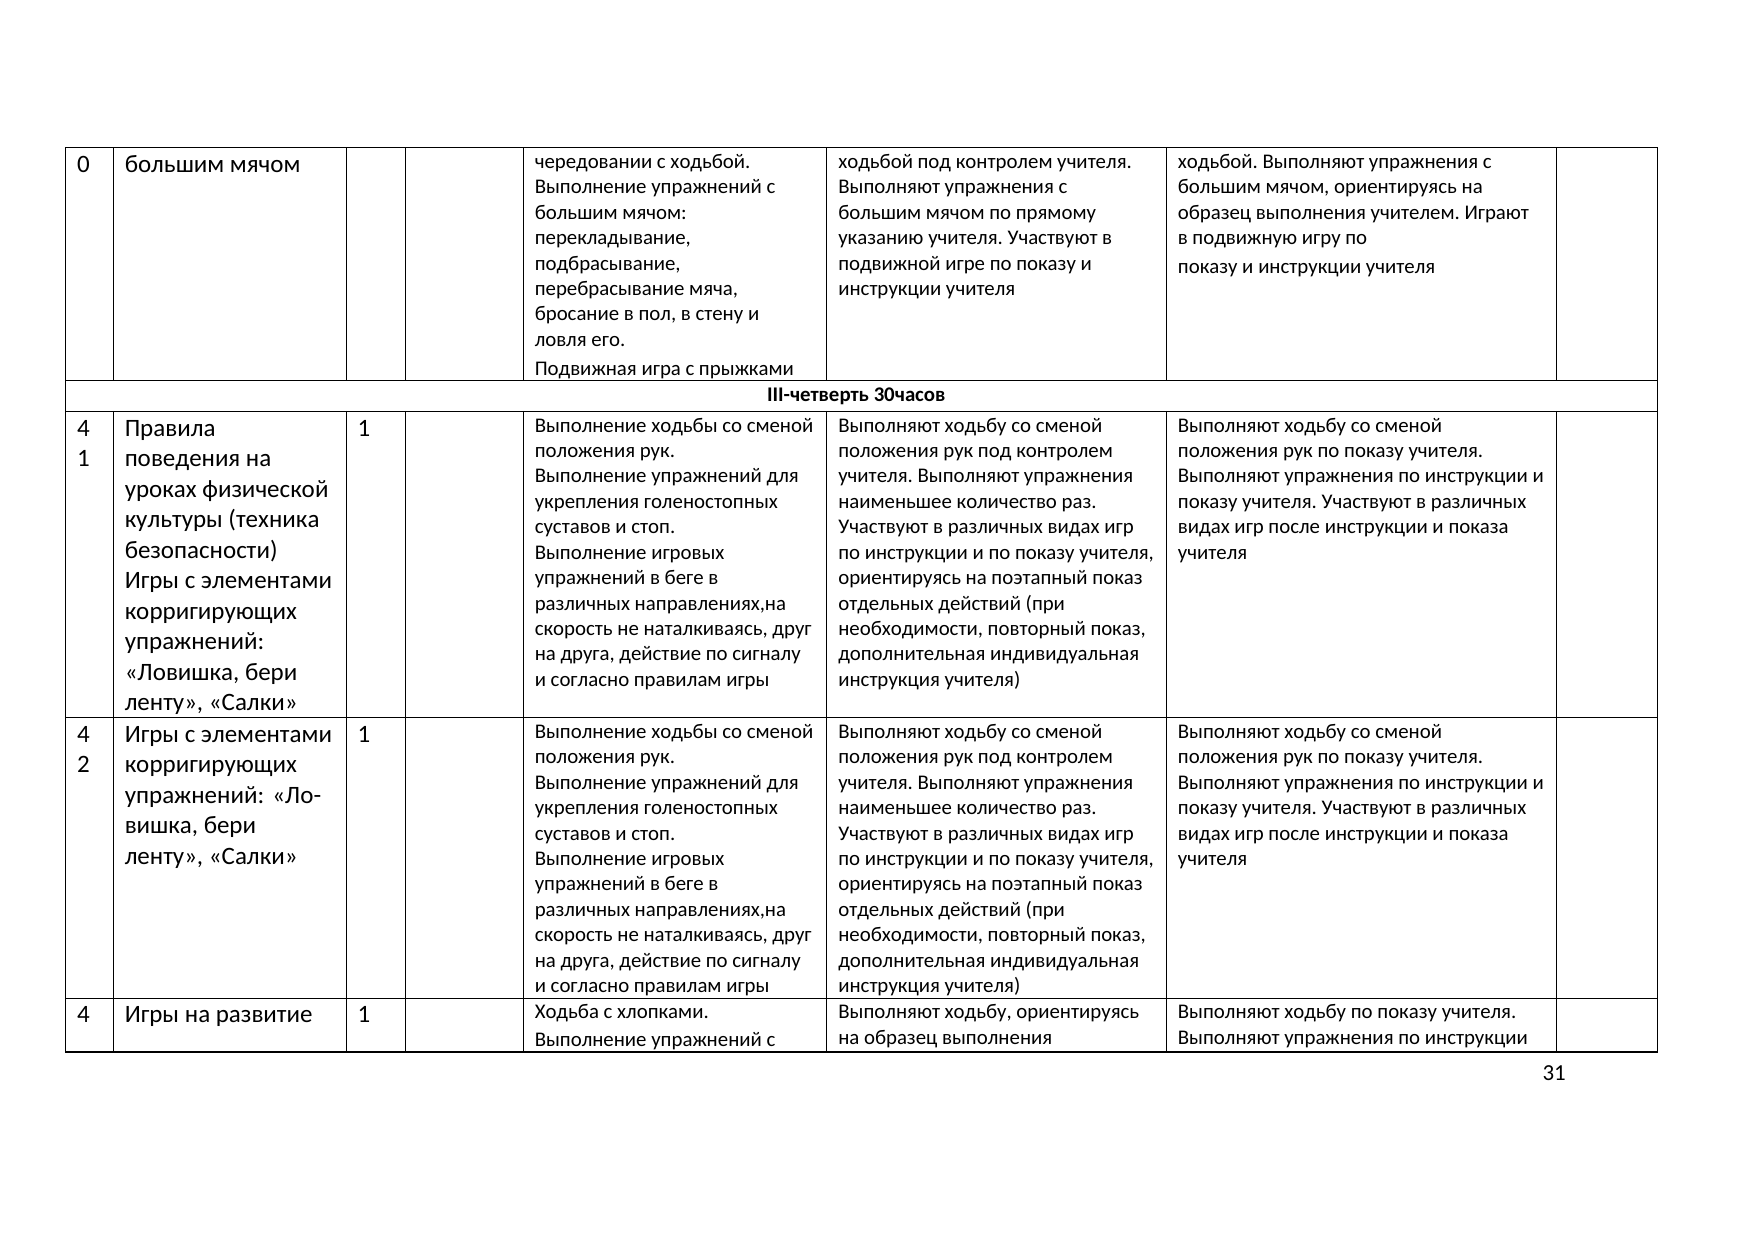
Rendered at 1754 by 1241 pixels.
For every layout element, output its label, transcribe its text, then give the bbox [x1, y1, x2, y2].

table_cell Правила поведения на уроках физической культуры (техника безопасности) Игры с элементами корригирующих упражнений: «Ловишка, бери ленту», «Салки» [114, 412, 346, 717]
table_cell [406, 148, 523, 380]
table_cell 1 [347, 412, 405, 717]
table_cell Выполняют ходьбу со сменой положения рук по показу учителя. Выполняют упражнения по инструкции и показу учителя. Участвуют в различных видах игр после инструкции и показа учителя [1167, 718, 1556, 998]
table_cell Выполнение ходьбы со сменой положения рук. Выполнение упражнений для укрепления голеностопных суставов и стоп. Выполнение игровых упражнений в беге в различных направлениях,на скорость не наталкиваясь, друг на друга, действие по сигналу и согласно правилам игры [524, 718, 826, 998]
table_cell 42 [66, 718, 113, 998]
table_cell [114, 999, 346, 1051]
table_cell 43 [66, 999, 113, 1051]
table_cell [1557, 999, 1657, 1051]
table_cell 1 [347, 999, 405, 1051]
table_cell [1557, 148, 1657, 380]
table_cell 1 [347, 718, 405, 998]
table_cell Выполняют ходьбу со сменой положения рук по показу учителя. Выполняют упражнения по инструкции и показу учителя. Участвуют в различных видах игр после инструкции и показа учителя [1167, 412, 1556, 717]
table_cell Выполняют ходьбу со сменой положения рук под контролем учителя. Выполняют упражнения наименьшее количество раз. Участвуют в различных видах игр по инструкции и по показу учителя, ориентируясь на поэтапный показ отдельных действий (при необходимости, повторный показ, дополнительная индивидуальная инструкция учителя) [827, 412, 1166, 717]
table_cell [827, 148, 1166, 380]
table_cell [406, 412, 523, 717]
table_cell [1557, 412, 1657, 717]
table_cell 40 [66, 148, 113, 380]
table_cell 41 [66, 412, 113, 717]
table_cell [406, 718, 523, 998]
table_cell Игры с элементами корригирующих упражнений: «Ло- вишка, бери ленту», «Салки» [114, 718, 346, 998]
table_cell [524, 148, 826, 380]
table_cell 1 [347, 148, 405, 380]
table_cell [827, 999, 1166, 1051]
table_cell Выполнение ходьбы со сменой положения рук. Выполнение упражнений для укрепления голеностопных суставов и стоп. Выполнение игровых упражнений в беге в различных направлениях,на скорость не наталкиваясь, друг на друга, действие по сигналу и согласно правилам игры [524, 412, 826, 717]
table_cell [524, 999, 826, 1051]
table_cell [1167, 999, 1556, 1051]
table_cell III-четверть 30часов [66, 381, 1657, 411]
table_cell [1167, 148, 1556, 380]
table_cell [406, 999, 523, 1051]
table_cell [114, 148, 346, 380]
table_cell [1557, 718, 1657, 998]
table_cell Выполняют ходьбу со сменой положения рук под контролем учителя. Выполняют упражнения наименьшее количество раз. Участвуют в различных видах игр по инструкции и по показу учителя, ориентируясь на поэтапный показ отдельных действий (при необходимости, повторный показ, дополнительная индивидуальная инструкция учителя) [827, 718, 1166, 998]
